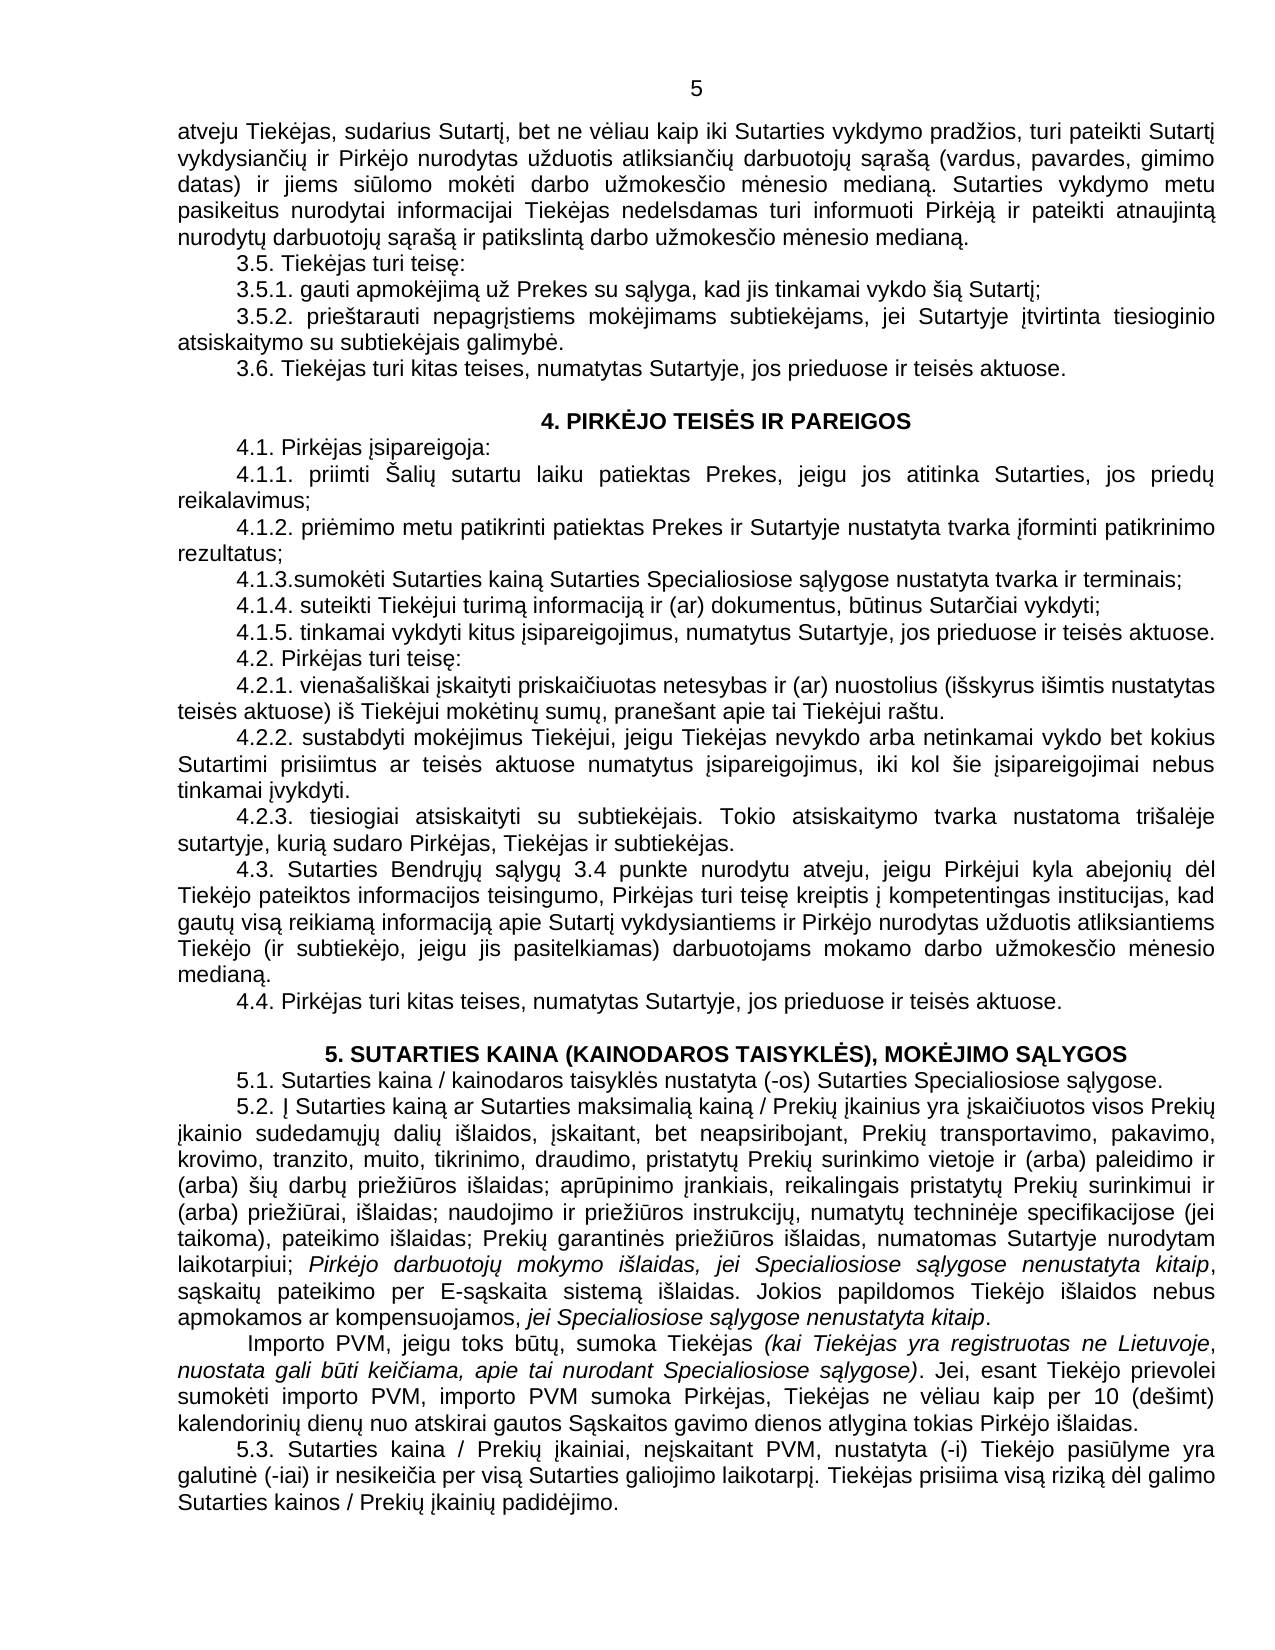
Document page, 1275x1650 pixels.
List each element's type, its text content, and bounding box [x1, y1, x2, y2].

text 4.3. Sutarties Bendrųjų sąlygų 3.4 punkte nurodytu atveju, jeigu Pirkėjui kyla abejonių dėl Tiekėjo pateiktos informacijos teisingumo, Pirkėjas turi teisę kreiptis į kompetentingas institucijas, kad gautų visą reikiamą informaciją apie Sutartį vykdysiantiems ir Pirkėjo nurodytas užduotis atliksiantiems Tiekėjo (ir subtiekėjo, jeigu jis pasitelkiamas) darbuotojams mokamo darbo užmokesčio mėnesio medianą. [177, 856, 1216, 988]
text 5. SUTARTIES KAINA (KAINODAROS TAISYKLĖS), MOKĖJIMO SĄLYGOS [177, 1041, 1216, 1067]
text 5.1. Sutarties kaina / kainodaros taisyklės nustatyta (-os) Sutarties Specialiosiose sąlygose. [177, 1067, 1216, 1093]
text 4.1.1. priimti Šalių sutartu laiku patiektas Prekes, jeigu jos atitinka Sutarties, jos priedų reikalavimus; [177, 461, 1216, 513]
text 5.3. Sutarties kaina / Prekių įkainiai, neįskaitant PVM, nustatyta (-i) Tiekėjo pasiūlyme yra galutinė (-iai) ir nesikeičia per visą Sutarties galiojimo laikotarpį. Tiekėjas prisiima visą riziką dėl galimo Sutarties kainos / Prekių įkainių padidėjimo. [177, 1436, 1216, 1515]
text 4.1.2. priėmimo metu patikrinti patiektas Prekes ir Sutartyje nustatyta tvarka įforminti patikrinimo rezultatus; [177, 513, 1216, 566]
list 4.2.3. tiesiogiai atsiskaityti su subtiekėjais. Tokio atsiskaitymo tvarka nustatoma trišalėje sutartyje, kurią sudaro Pirkėjas, Tiekėjas ir subtiekėjas. [177, 803, 1216, 856]
text 3.5.2. prieštarauti nepagrįstiems mokėjimams subtiekėjams, jei Sutartyje įtvirtinta tiesioginio atsiskaitymo su subtiekėjais galimybė. [177, 303, 1216, 355]
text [177, 118, 1216, 250]
text 4.2. Pirkėjas turi teisę: [177, 645, 1216, 672]
list 5.2. Į Sutarties kainą ar Sutarties maksimalią kainą / Prekių įkainius yra įskaičiuotos visos Prekių įkainio sudedamųjų dalių išlaidos, įskaitant, bet neapsiribojant, Prekių transportavimo, pakavimo, krovimo, tranzito, muito, tikrinimo, draudimo, pristatytų Prekių surinkimo vietoje ir (arba) paleidimo ir (arba) šių darbų priežiūros išlaidas; aprūpinimo įrankiais, reikalingais pristatytų Prekių surinkimui ir (arba) priežiūrai, išlaidas; naudojimo ir priežiūros instrukcijų, numatytų techninėje specifikacijose (jei taikoma), pateikimo išlaidas; Prekių garantinės priežiūros išlaidas, numatomas Sutartyje nurodytam laikotarpiui; Pirkėjo darbuotojų mokymo išlaidas, jei Specialiosiose sąlygose nenustatyta kitaip, sąskaitų pateikimo per E-sąskaita sistemą išlaidas. Jokios papildomos Tiekėjo išlaidos nebus apmokamos ar kompensuojamos, jei Specialiosiose sąlygose nenustatyta kitaip. [177, 1093, 1216, 1330]
text 3.6. Tiekėjas turi kitas teises, numatytas Sutartyje, jos prieduose ir teisės aktuose. [177, 355, 1216, 382]
text 3.5. Tiekėjas turi teisę: [177, 250, 1216, 276]
text 4. PIRKĖJO TEISĖS IR PAREIGOS [177, 408, 1216, 434]
text 4.1.3.sumokėti Sutarties kainą Sutarties Specialiosiose sąlygose nustatyta tvarka ir terminais; [177, 566, 1216, 592]
text 4.4. Pirkėjas turi kitas teises, numatytas Sutartyje, jos prieduose ir teisės aktuose. [177, 988, 1216, 1014]
text 4.2.1. vienašališkai įskaityti priskaičiuotas netesybas ir (ar) nuostolius (išskyrus išimtis nustatytas teisės aktuose) iš Tiekėjui mokėtinų sumų, pranešant apie tai Tiekėjui raštu. [177, 672, 1216, 724]
text 4.1. Pirkėjas įsipareigoja: [177, 434, 1216, 461]
text Importo PVM, jeigu toks būtų, sumoka Tiekėjas (kai Tiekėjas yra registruotas ne Lietuvoje, nuostata gali būti keičiama, apie tai nurodant Specialiosiose sąlygose). Jei, esant Tiekėjo prievolei sumokėti importo PVM, importo PVM sumoka Pirkėjas, Tiekėjas ne vėliau kaip per 10 (dešimt) kalendorinių dienų nuo atskirai gautos Sąskaitos gavimo dienos atlygina tokias Pirkėjo išlaidas. [177, 1330, 1216, 1436]
text 3.5.1. gauti apmokėjimą už Prekes su sąlyga, kad jis tinkamai vykdo šią Sutartį; [177, 276, 1216, 303]
text 4.1.5. tinkamai vykdyti kitus įsipareigojimus, numatytus Sutartyje, jos prieduose ir teisės aktuose. [177, 619, 1216, 645]
list 4.2.2. sustabdyti mokėjimus Tiekėjui, jeigu Tiekėjas nevykdo arba netinkamai vykdo bet kokius Sutartimi prisiimtus ar teisės aktuose numatytus įsipareigojimus, iki kol šie įsipareigojimai nebus tinkamai įvykdyti. [177, 724, 1216, 803]
text 4.1.4. suteikti Tiekėjui turimą informaciją ir (ar) dokumentus, būtinus Sutarčiai vykdyti; [177, 592, 1216, 619]
